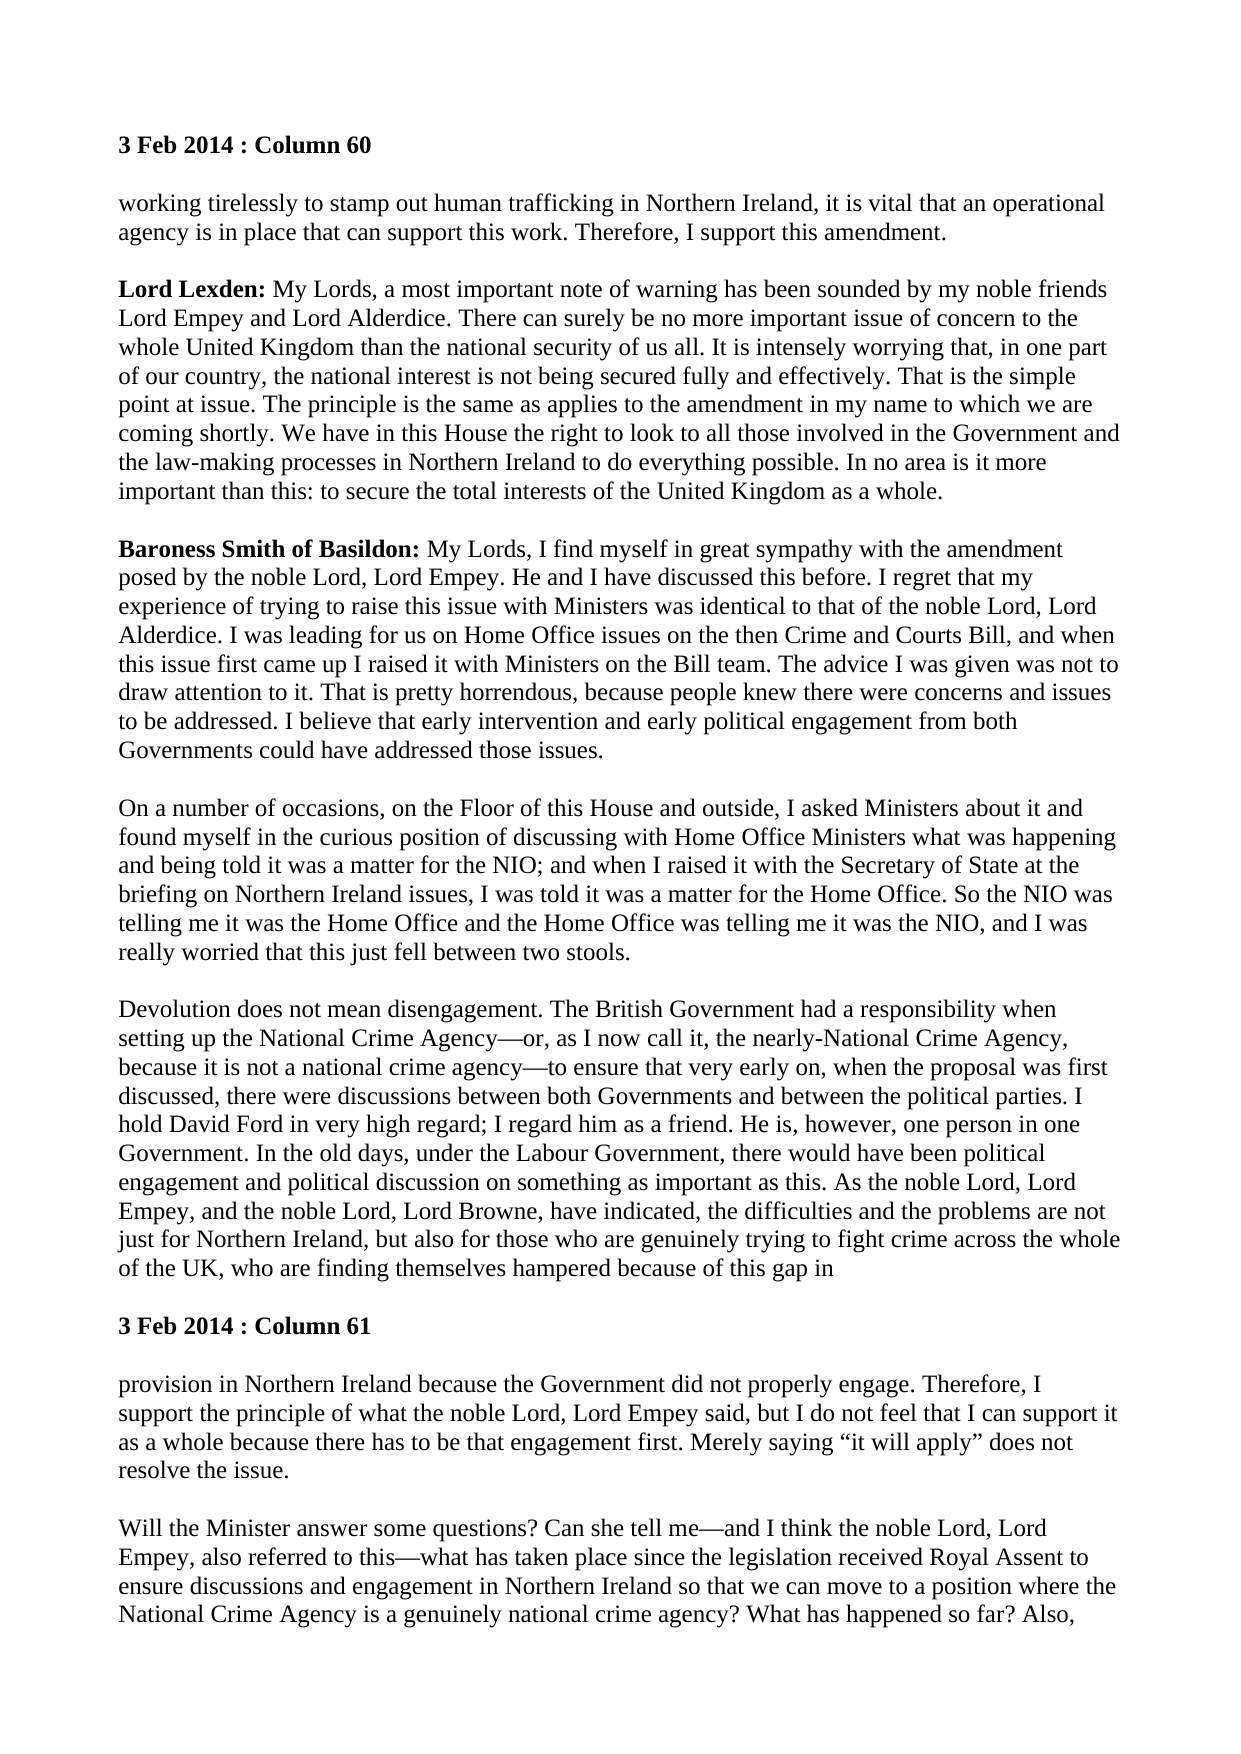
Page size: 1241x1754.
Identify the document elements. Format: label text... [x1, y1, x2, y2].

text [118, 1513, 1122, 1628]
text working tirelessly to stamp out human trafficking in Northern Ireland, it is vital that an operational agency is in place that can support this work. Therefore, I support this amendment. [118, 188, 1122, 245]
text 3 Feb 2014 : Column 60 [118, 130, 1122, 159]
text Lord Lexden: My Lords, a most important note of warning has been sounded by my noble friends Lord Empey and Lord Alderdice. There can surely be no more important issue of concern to the whole United Kingdom than the national security of us all. It is intensely worrying that, in one part of our country, the national interest is not being secured fully and effectively. That is the simple point at issue. The principle is the same as applies to the amendment in my name to which we are coming shortly. We have in this House the right to look to all those involved in the Government and the law-making processes in Northern Ireland to do everything possible. In no area is it more important than this: to secure the total interests of the United Kingdom as a whole. [118, 274, 1122, 504]
text Baroness Smith of Basildon: My Lords, I find myself in great sympathy with the amendment posed by the noble Lord, Lord Empey. He and I have discussed this before. I regret that my experience of trying to raise this issue with Ministers was identical to that of the noble Lord, Lord Alderdice. I was leading for us on Home Office issues on the then Crime and Courts Bill, and when this issue first came up I raised it with Ministers on the Bill team. The advice I was given was not to draw attention to it. That is pretty horrendous, because people knew there were concerns and issues to be addressed. I believe that early intervention and early political engagement from both Governments could have addressed those issues. [118, 534, 1122, 764]
text provision in Northern Ireland because the Government did not properly engage. Therefore, I support the principle of what the noble Lord, Lord Empey said, but I do not feel that I can support it as a whole because there has to be that engagement first. Merely saying “it will apply” does not resolve the issue. [118, 1369, 1122, 1484]
text Devolution does not mean disengagement. The British Government had a responsibility when setting up the National Crime Agency—or, as I now call it, the nearly-National Crime Agency, because it is not a national crime agency—to ensure that very early on, when the proposal was first discussed, there were discussions between both Governments and between the political parties. I hold David Ford in very high regard; I regard him as a friend. He is, however, one person in one Government. In the old days, under the Labour Government, there would have been political engagement and political discussion on something as important as this. As the noble Lord, Lord Empey, and the noble Lord, Lord Browne, have indicated, the difficulties and the problems are not just for Northern Ireland, but also for those who are genuinely trying to fight crime across the whole of the UK, who are finding themselves hampered because of this gap in [118, 994, 1122, 1282]
text 3 Feb 2014 : Column 61 [118, 1311, 1122, 1340]
text On a number of occasions, on the Floor of this House and outside, I asked Ministers about it and found myself in the curious position of discussing with Home Office Ministers what was happening and being told it was a matter for the NIO; and when I raised it with the Secretary of State at the briefing on Northern Ireland issues, I was told it was a matter for the Home Office. So the NIO was telling me it was the Home Office and the Home Office was telling me it was the NIO, and I was really worried that this just fell between two stools. [118, 793, 1122, 965]
